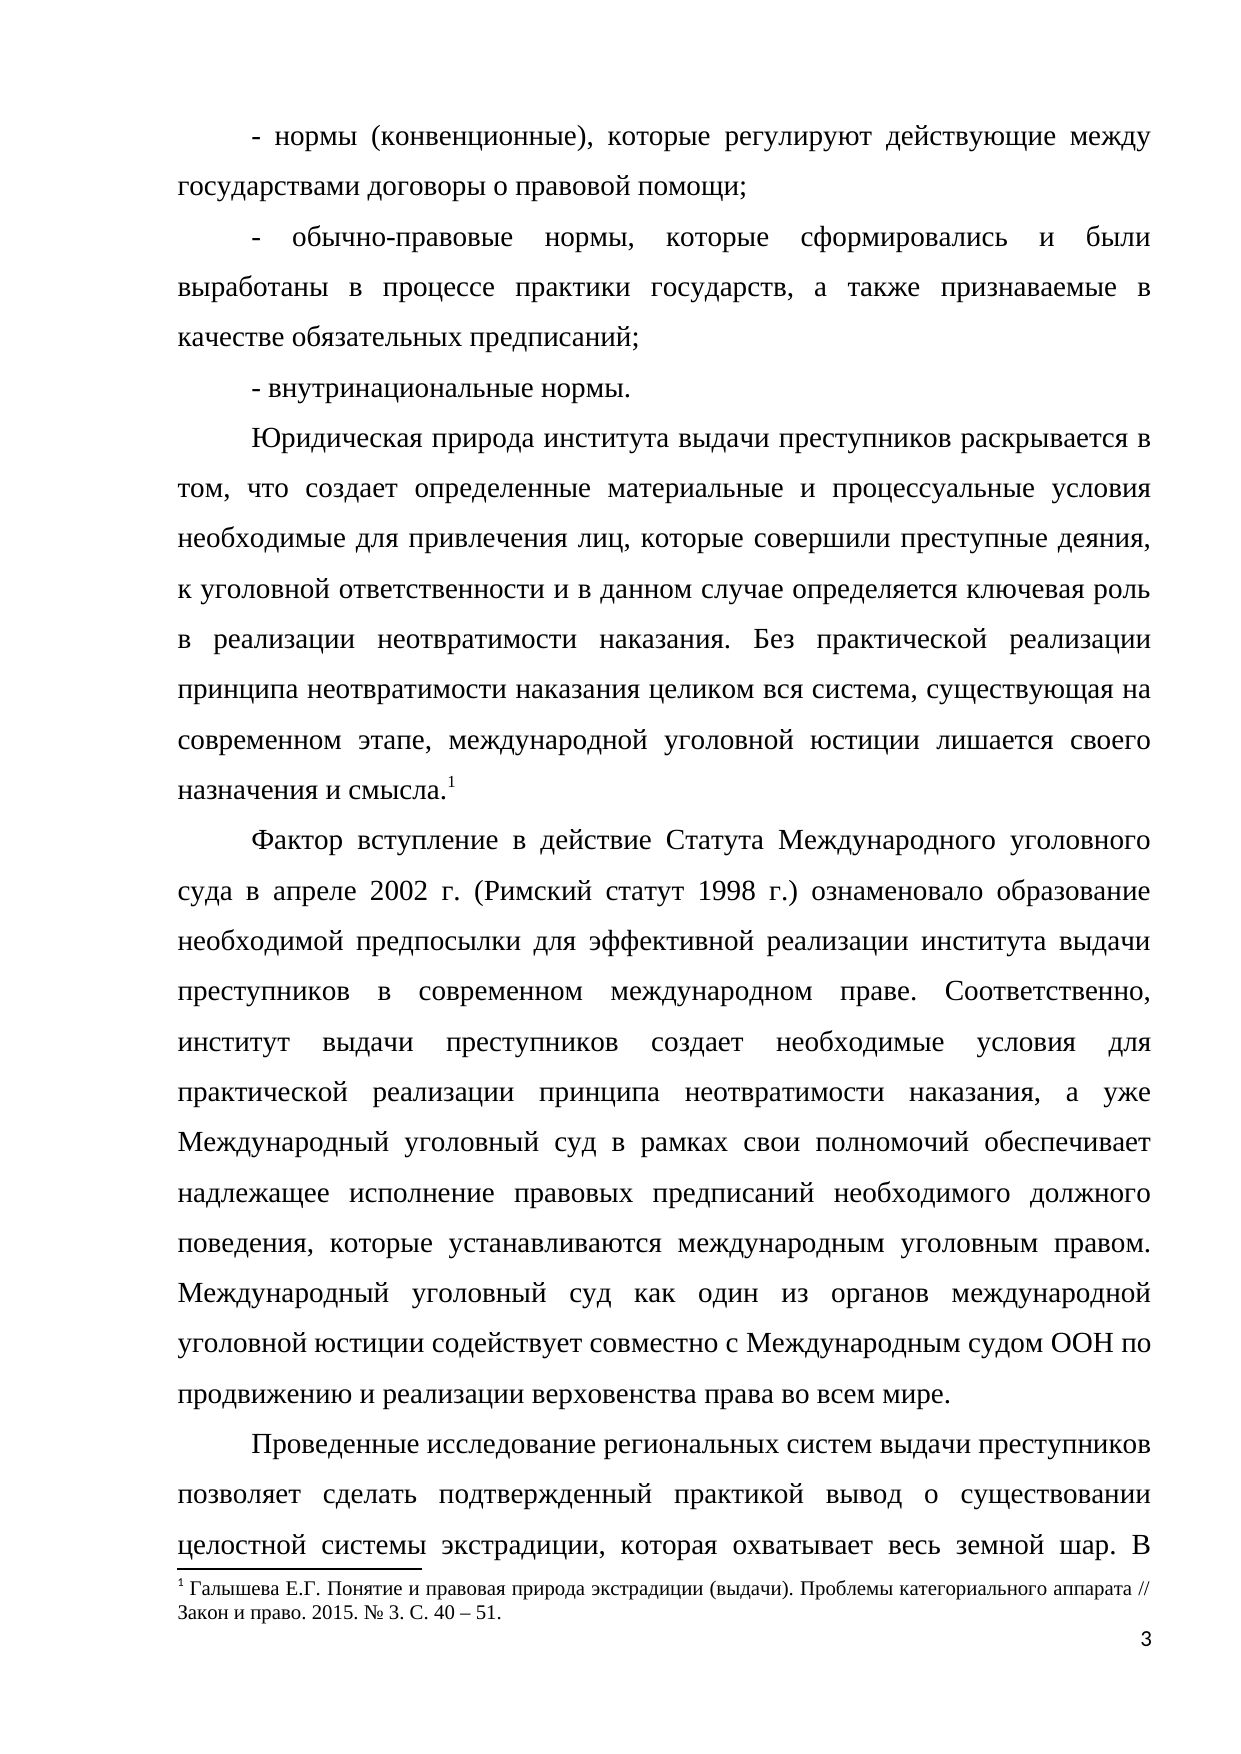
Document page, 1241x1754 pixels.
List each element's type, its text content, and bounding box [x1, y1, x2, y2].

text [177, 1426, 1152, 1560]
text Юридическая природа института выдачи преступников раскрывается в том, что создает определенные материальные и процессуальные условия необходимые для привлечения лиц, которые совершили преступные деяния, к уголовной ответственности и в данном случае определяется ключевая роль в реализации неотвратимости наказания. Без практической реализации принципа неотвратимости наказания целиком вся система, существующая на современном этапе, международной уголовной юстиции лишается своего назначения и смысла. [177, 420, 1152, 806]
text - нормы (конвенционные), которые регулируют действующие между государствами договоры о правовой помощи; [177, 118, 1152, 202]
text Фактор вступление в действие Статута Международного уголовного суда в апреле 2002 г. (Римский статут 1998 г.) ознаменовало образование необходимой предпосылки для эффективной реализации института выдачи преступников в современном международном праве. Соответственно, институт выдачи преступников создает необходимые условия для практической реализации принципа неотвратимости наказания, а уже Международный уголовный суд в рамках свои полномочий обеспечивает надлежащее исполнение правовых предписаний необходимого должного поведения, которые устанавливаются международным уголовным правом. Международный уголовный суд как один из органов международной уголовной юстиции содействует совместно с Международным судом ООН по продвижению и реализации верховенства права во всем мире. [177, 822, 1152, 1409]
text - обычно-правовые нормы, которые сформировались и были выработаны в процессе практики государств, а также признаваемые в качестве обязательных предписаний; [177, 219, 1152, 353]
text - внутринациональные нормы. [177, 370, 1152, 403]
